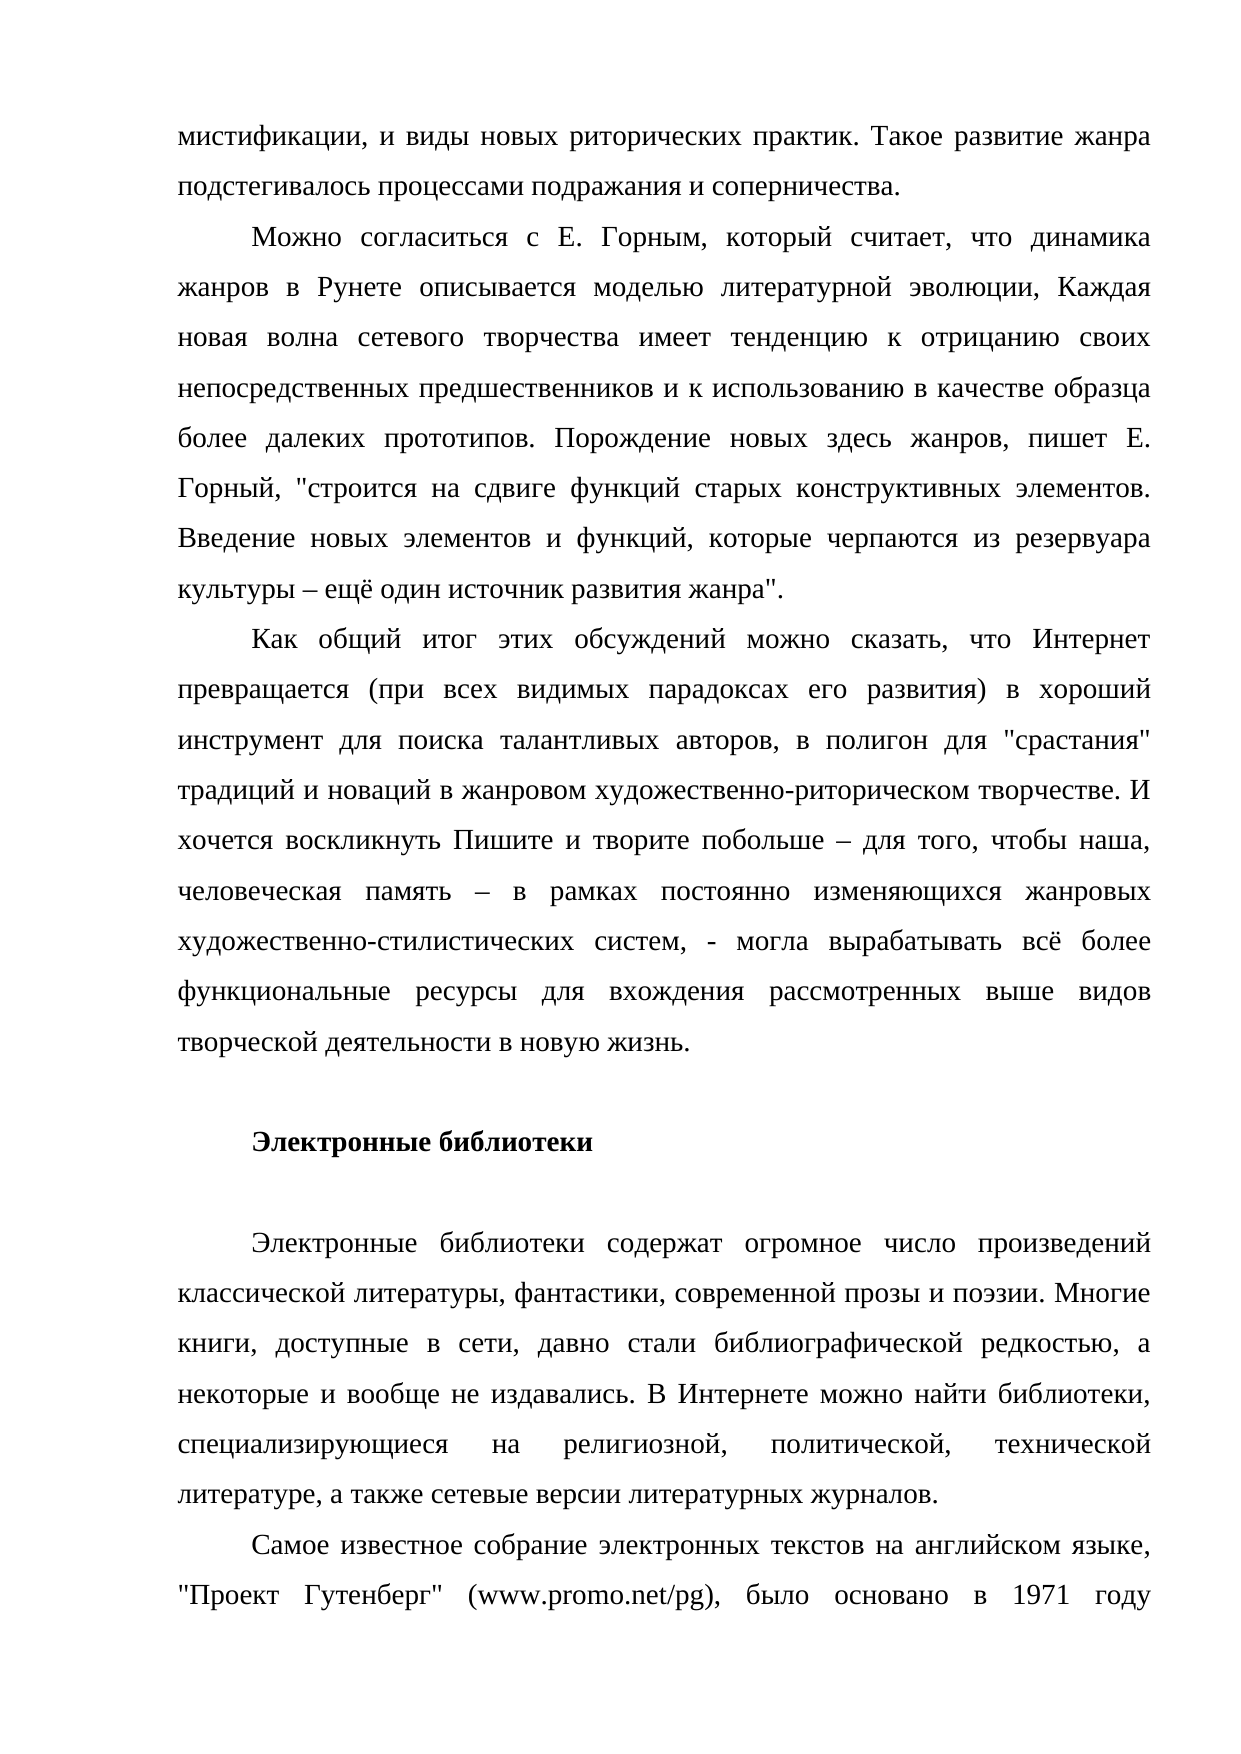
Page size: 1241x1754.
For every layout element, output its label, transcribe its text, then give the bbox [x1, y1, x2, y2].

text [177, 1527, 1152, 1611]
text Электронные библиотеки [177, 1124, 1152, 1158]
text Как общий итог этих обсуждений можно сказать, что Интернет превращается (при всех видимых парадоксах его развития) в хороший инструмент для поиска талантливых авторов, в полигон для "срастания" традиций и новаций в жанровом художественно-риторическом творчестве. И хочется воскликнуть Пишите и творите побольше – для того, чтобы наша, человеческая память – в рамках постоянно изменяющихся жанровых художественно-стилистических систем, - могла вырабатывать всё более функциональные ресурсы для вхождения рассмотренных выше видов творческой деятельности в новую жизнь. [177, 621, 1152, 1057]
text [177, 118, 1152, 202]
text Электронные библиотеки содержат огромное число произведений классической литературы, фантастики, современной прозы и поэзии. Многие книги, доступные в сети, давно стали библиографической редкостью, а некоторые и вообще не издавались. В Интернете можно найти библиотеки, специализирующиеся на религиозной, политической, технической литературе, а также сетевые версии литературных журналов. [177, 1225, 1152, 1510]
text Можно согласиться с Е. Горным, который считает, что динамика жанров в Рунете описывается моделью литературной эволюции, Каждая новая волна сетевого творчества имеет тенденцию к отрицанию своих непосредственных предшественников и к использованию в качестве образца более далеких прототипов. Порождение новых здесь жанров, пишет Е. Горный, "строится на сдвиге функций старых конструктивных элементов. Введение новых элементов и функций, которые черпаются из резервуара культуры – ещё один источник развития жанра". [177, 219, 1152, 604]
